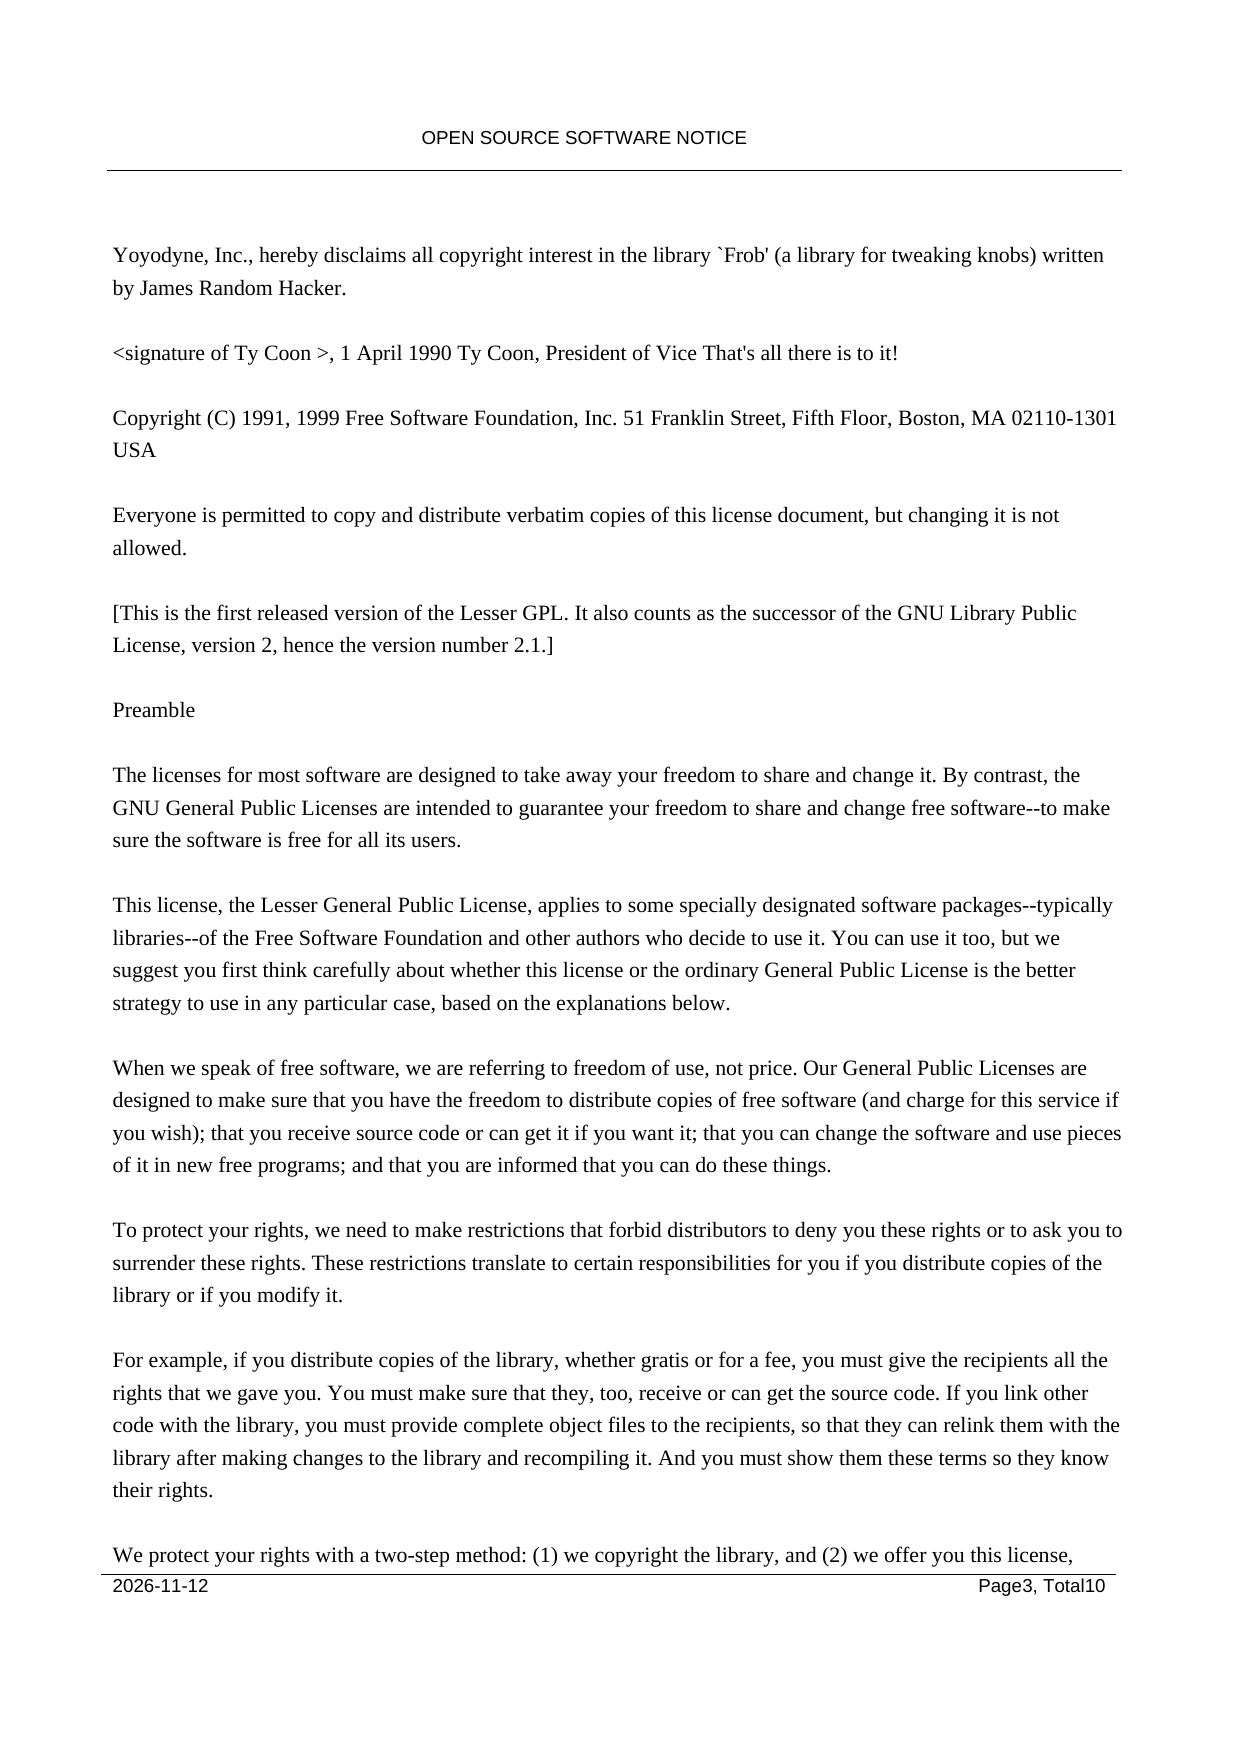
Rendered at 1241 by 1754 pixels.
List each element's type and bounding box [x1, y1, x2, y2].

text [112, 206, 1128, 1571]
